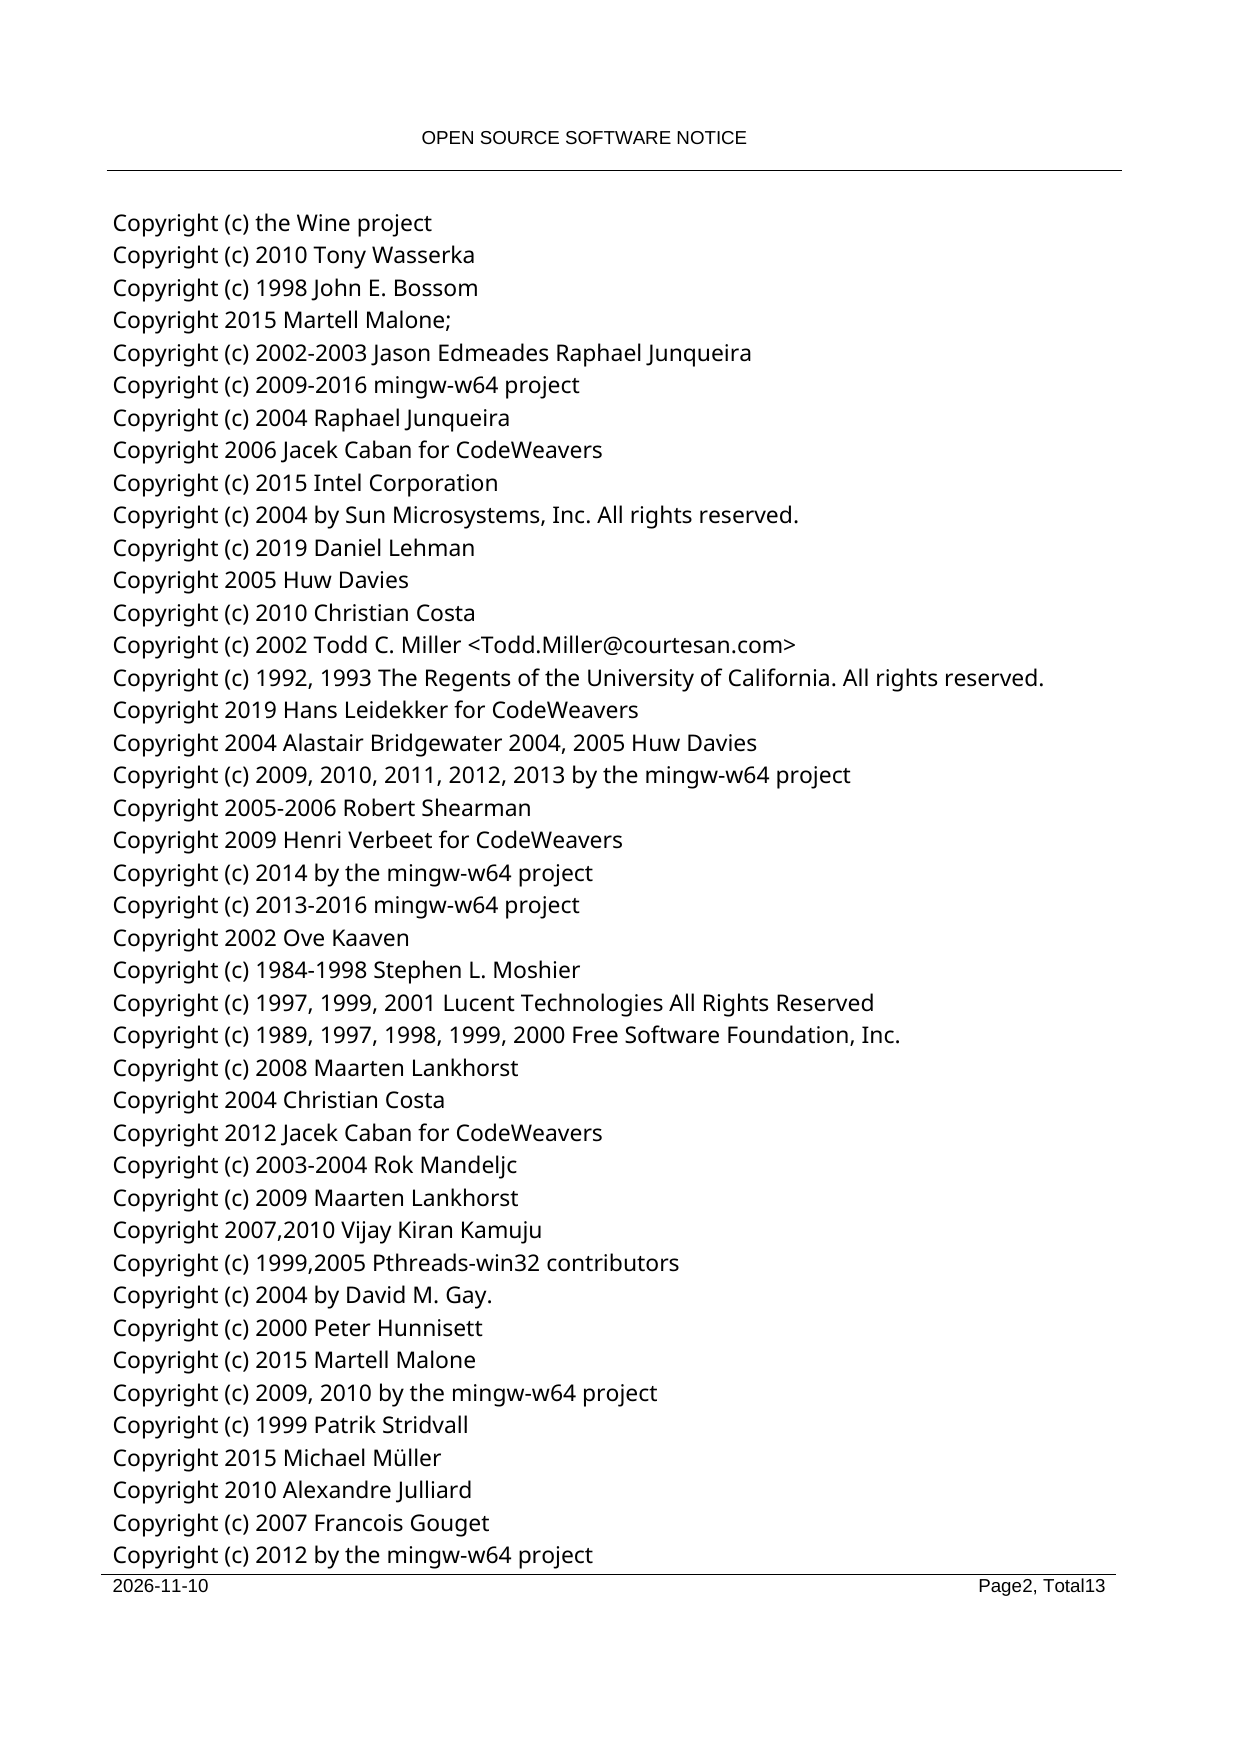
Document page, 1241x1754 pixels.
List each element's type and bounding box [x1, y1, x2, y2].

text [112, 206, 1128, 1571]
